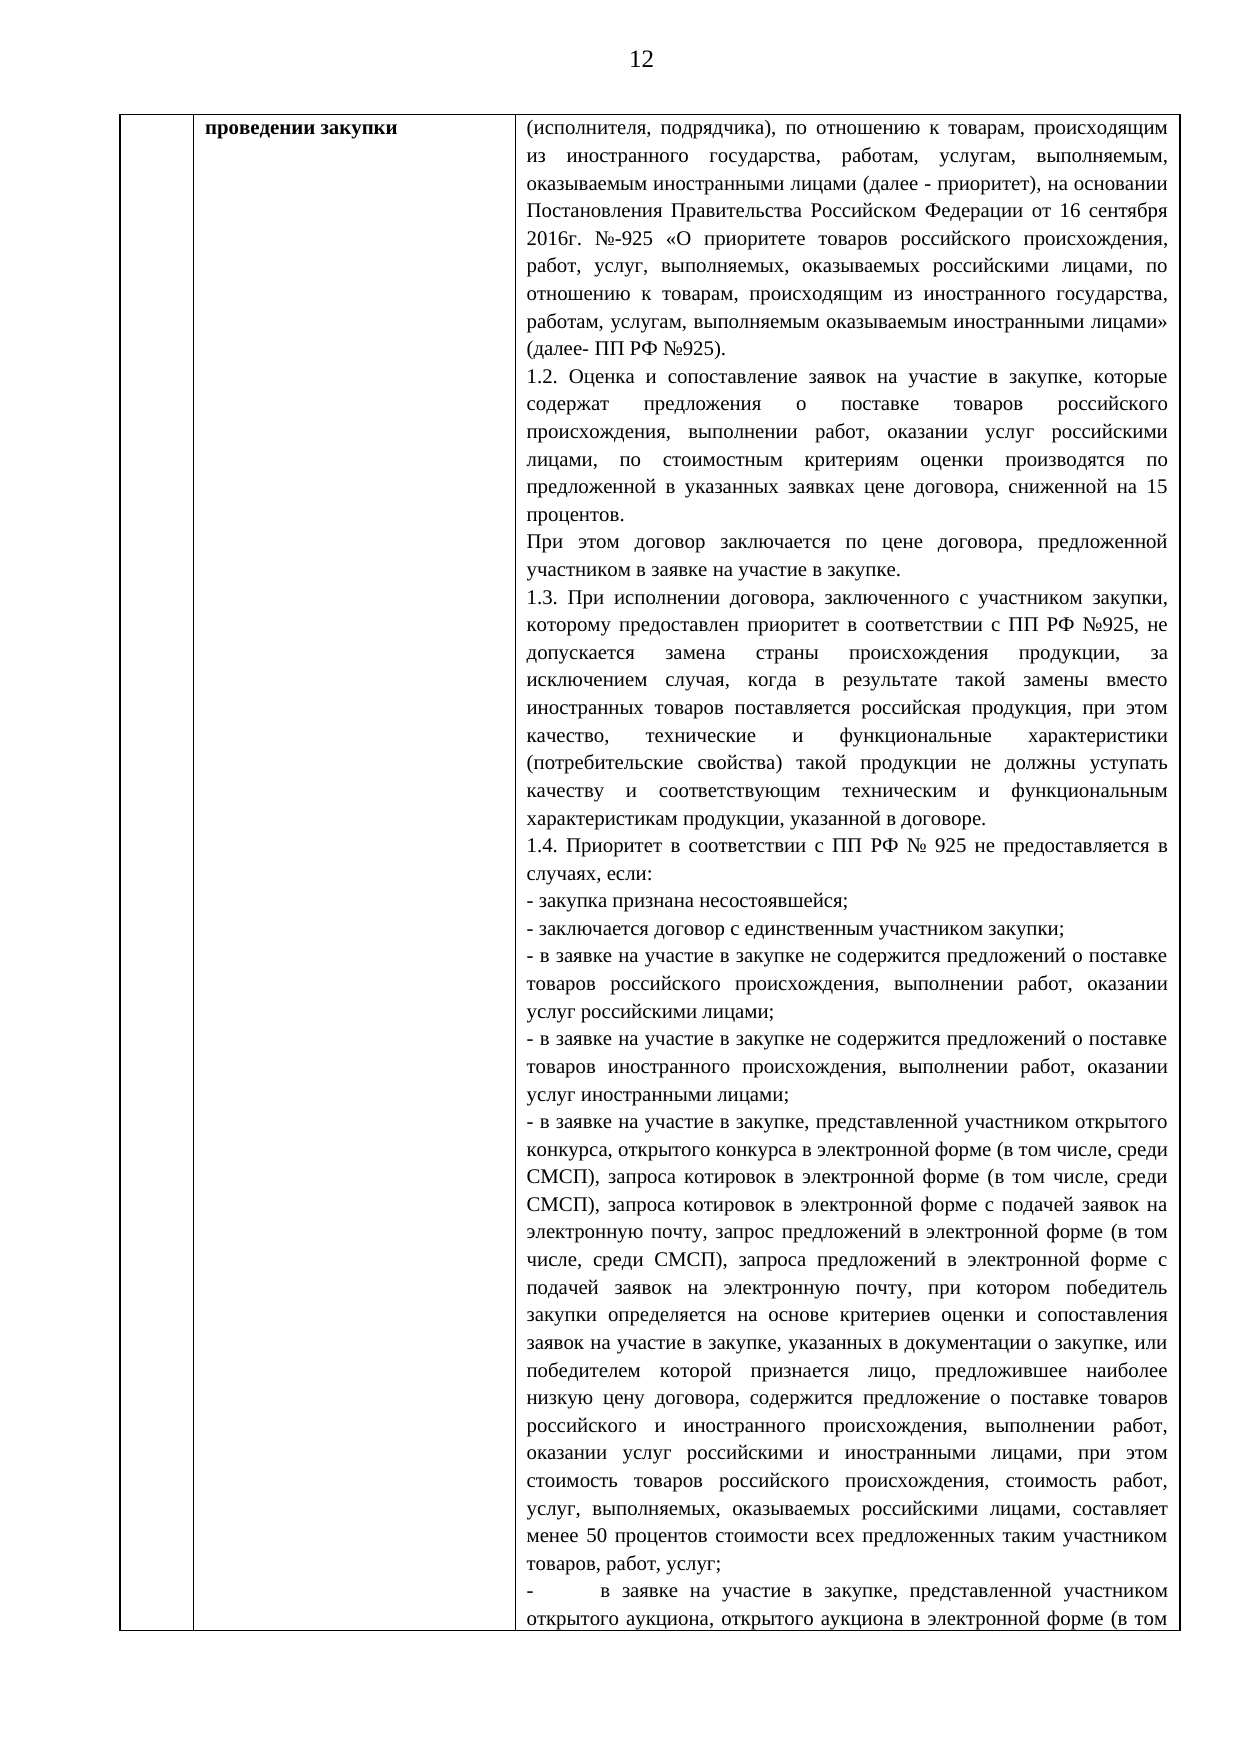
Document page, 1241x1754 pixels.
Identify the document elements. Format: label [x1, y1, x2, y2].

table_cell [194, 115, 515, 1630]
table_cell [121, 115, 193, 1630]
table_cell [516, 115, 1179, 1630]
